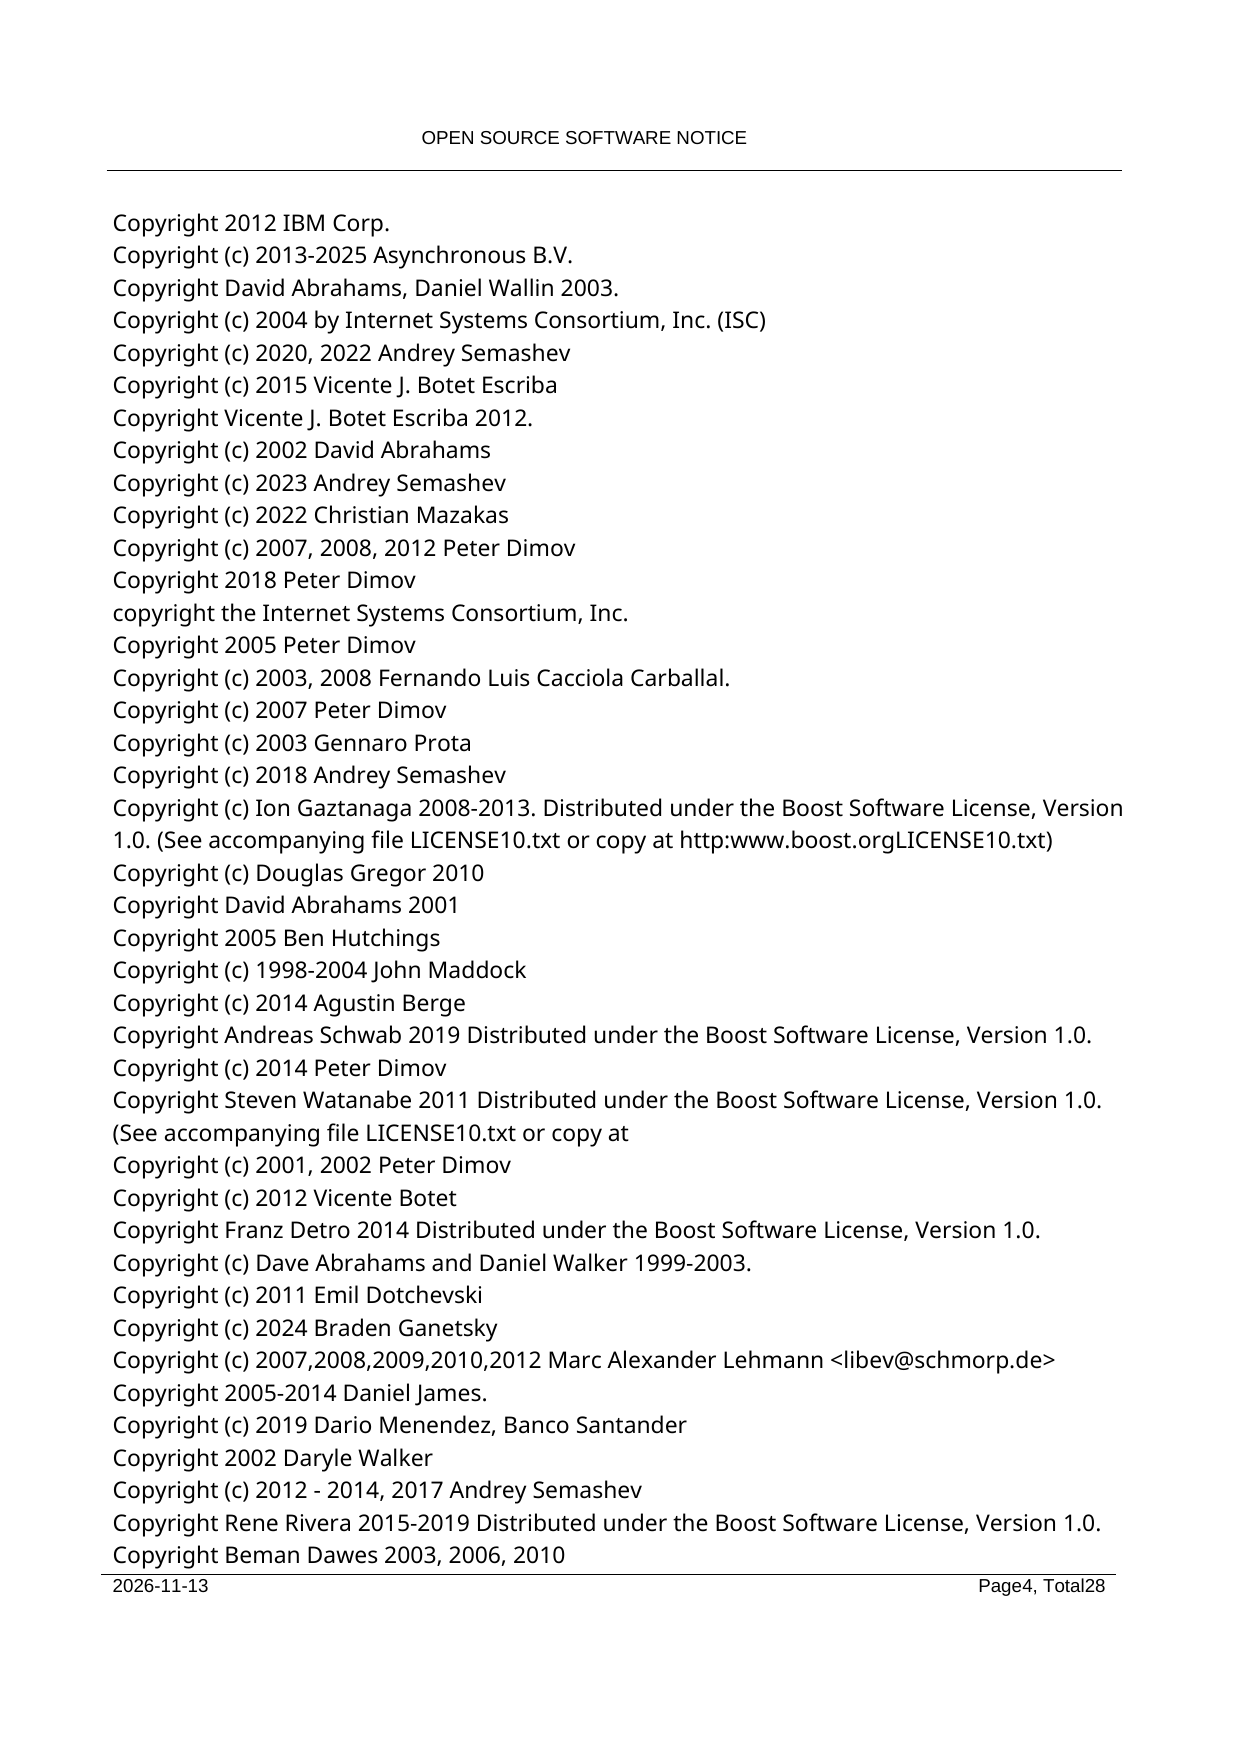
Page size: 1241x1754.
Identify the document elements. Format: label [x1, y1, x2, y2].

text [112, 206, 1128, 1571]
